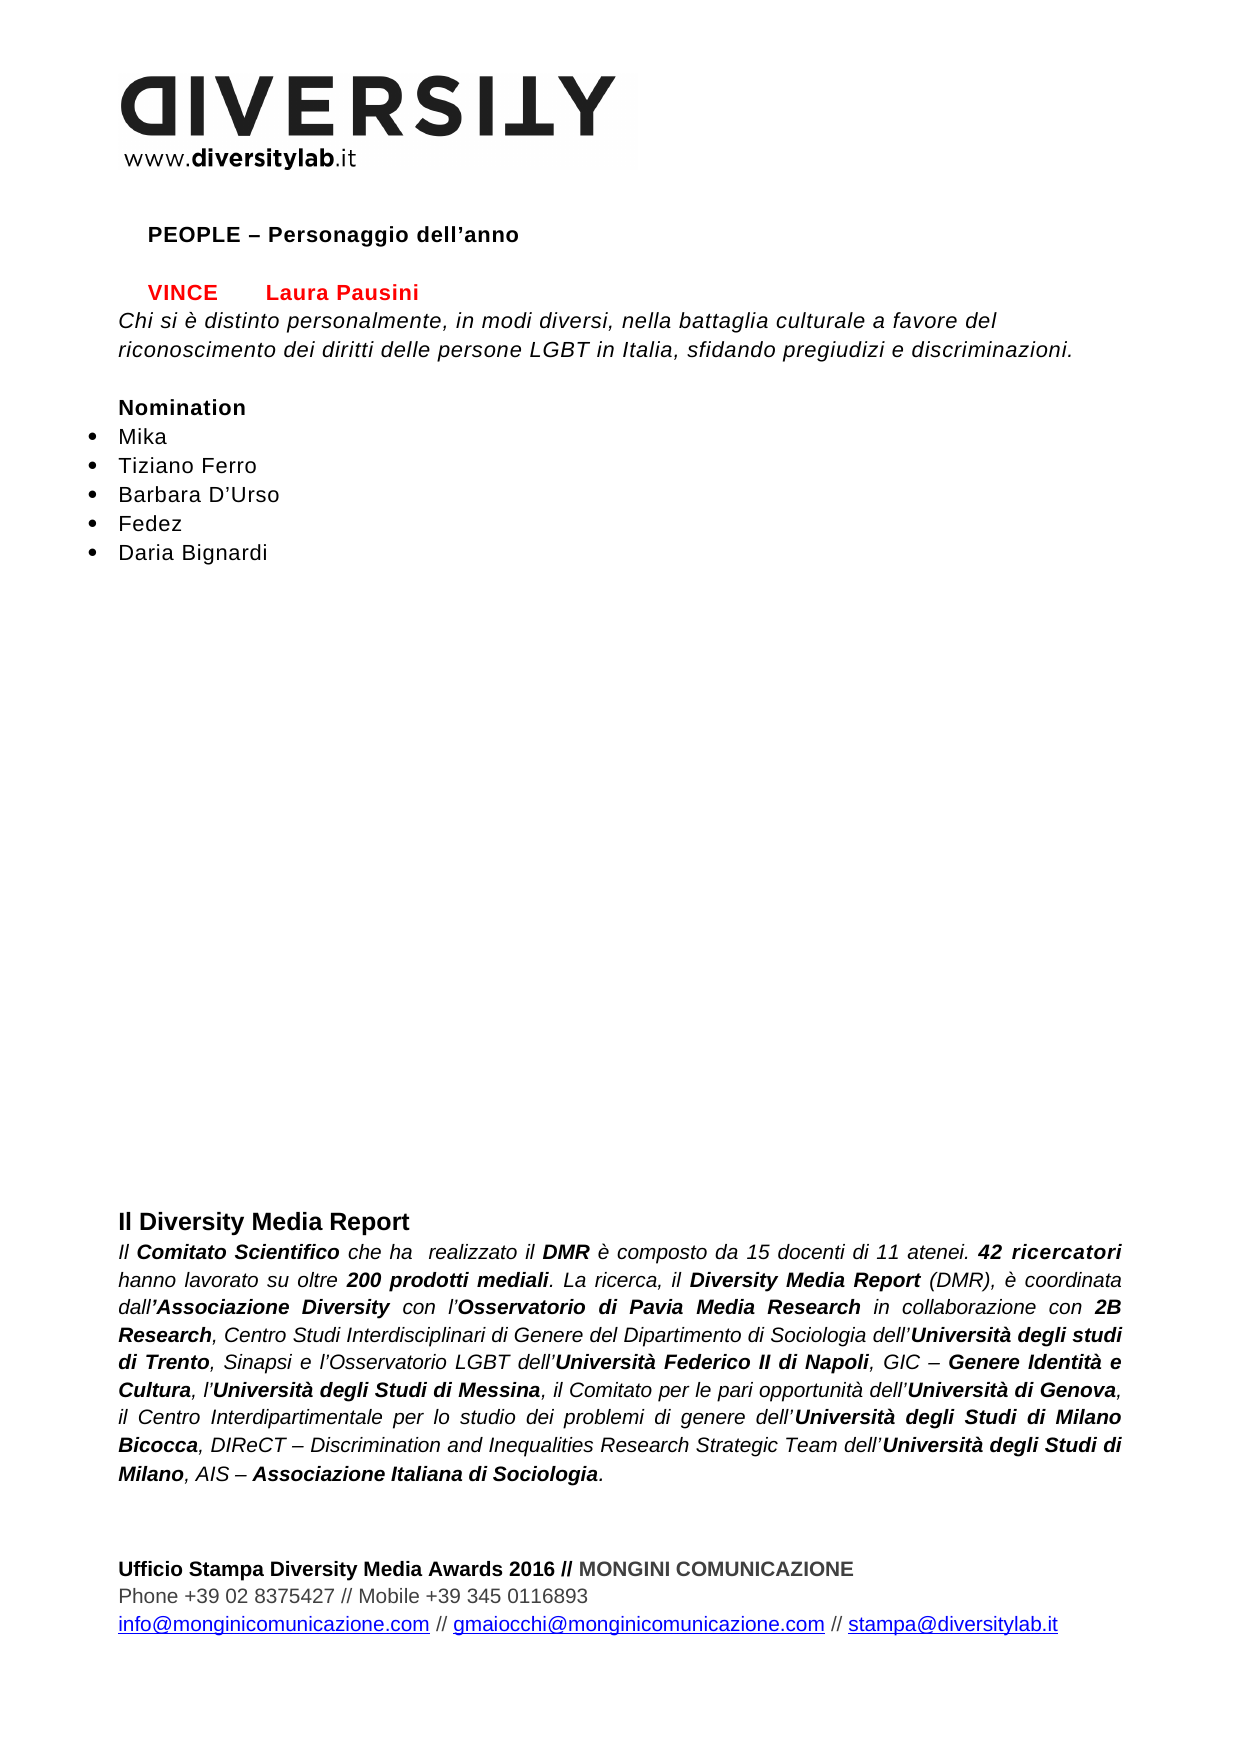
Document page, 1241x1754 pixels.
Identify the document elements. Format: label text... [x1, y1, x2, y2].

text Il Comitato Scientifico che ha realizzato il DMR è composto da 15 docenti di 11 atenei. 42 ricercatori hanno lavorato su oltre 200 prodotti mediali. La ricerca, il Diversity Media Report (DMR), è coordinata dall’Associazione Diversity con l’Osservatorio di Pavia Media Research in collaborazione con 2B Research, Centro Studi Interdisciplinari di Genere del Dipartimento di Sociologia dell’Università degli studi di Trento, Sinapsi e l’Osservatorio LGBT dell’Università Federico II di Napoli, GIC – Genere Identità e Cultura, l’Università degli Studi di Messina, il Comitato per le pari opportunità dell’Università di Genova, il Centro Interdipartimentale per lo studio dei problemi di genere dell’Università degli Studi di Milano Bicocca, DIReCT – Discrimination and Inequalities Research Strategic Team dell’Università degli Studi di Milano, AIS – Associazione Italiana di Sociologia. [118, 1240, 1122, 1487]
text info@monginicomunicazione.com // gmaiocchi@monginicomunicazione.com // stampa@diversitylab.it [118, 1612, 1122, 1636]
text Nomination [118, 395, 1122, 421]
list Barbara D’Urso [88, 482, 1122, 507]
list Fedez [88, 511, 1122, 536]
text VINCE Laura Pausini [118, 279, 1122, 305]
text Phone +39 02 8375427 // Mobile +39 345 0116893 [118, 1584, 1122, 1608]
text PEOPLE – Personaggio dell’anno [118, 222, 1122, 247]
text Chi si è distinto personalmente, in modi diversi, nella battaglia culturale a favore del riconoscimento dei diritti delle persone LGBT in Italia, sfidando pregiudizi e discriminazioni. [118, 308, 1122, 363]
list Mika [88, 424, 1122, 449]
text Ufficio Stampa Diversity Media Awards 2016 // MONGINI COMUNICAZIONE [118, 1557, 1122, 1581]
list Tiziano Ferro [88, 453, 1122, 478]
text Il Diversity Media Report [118, 1207, 1122, 1236]
picture [118, 73, 639, 170]
list Daria Bignardi [88, 540, 1122, 565]
